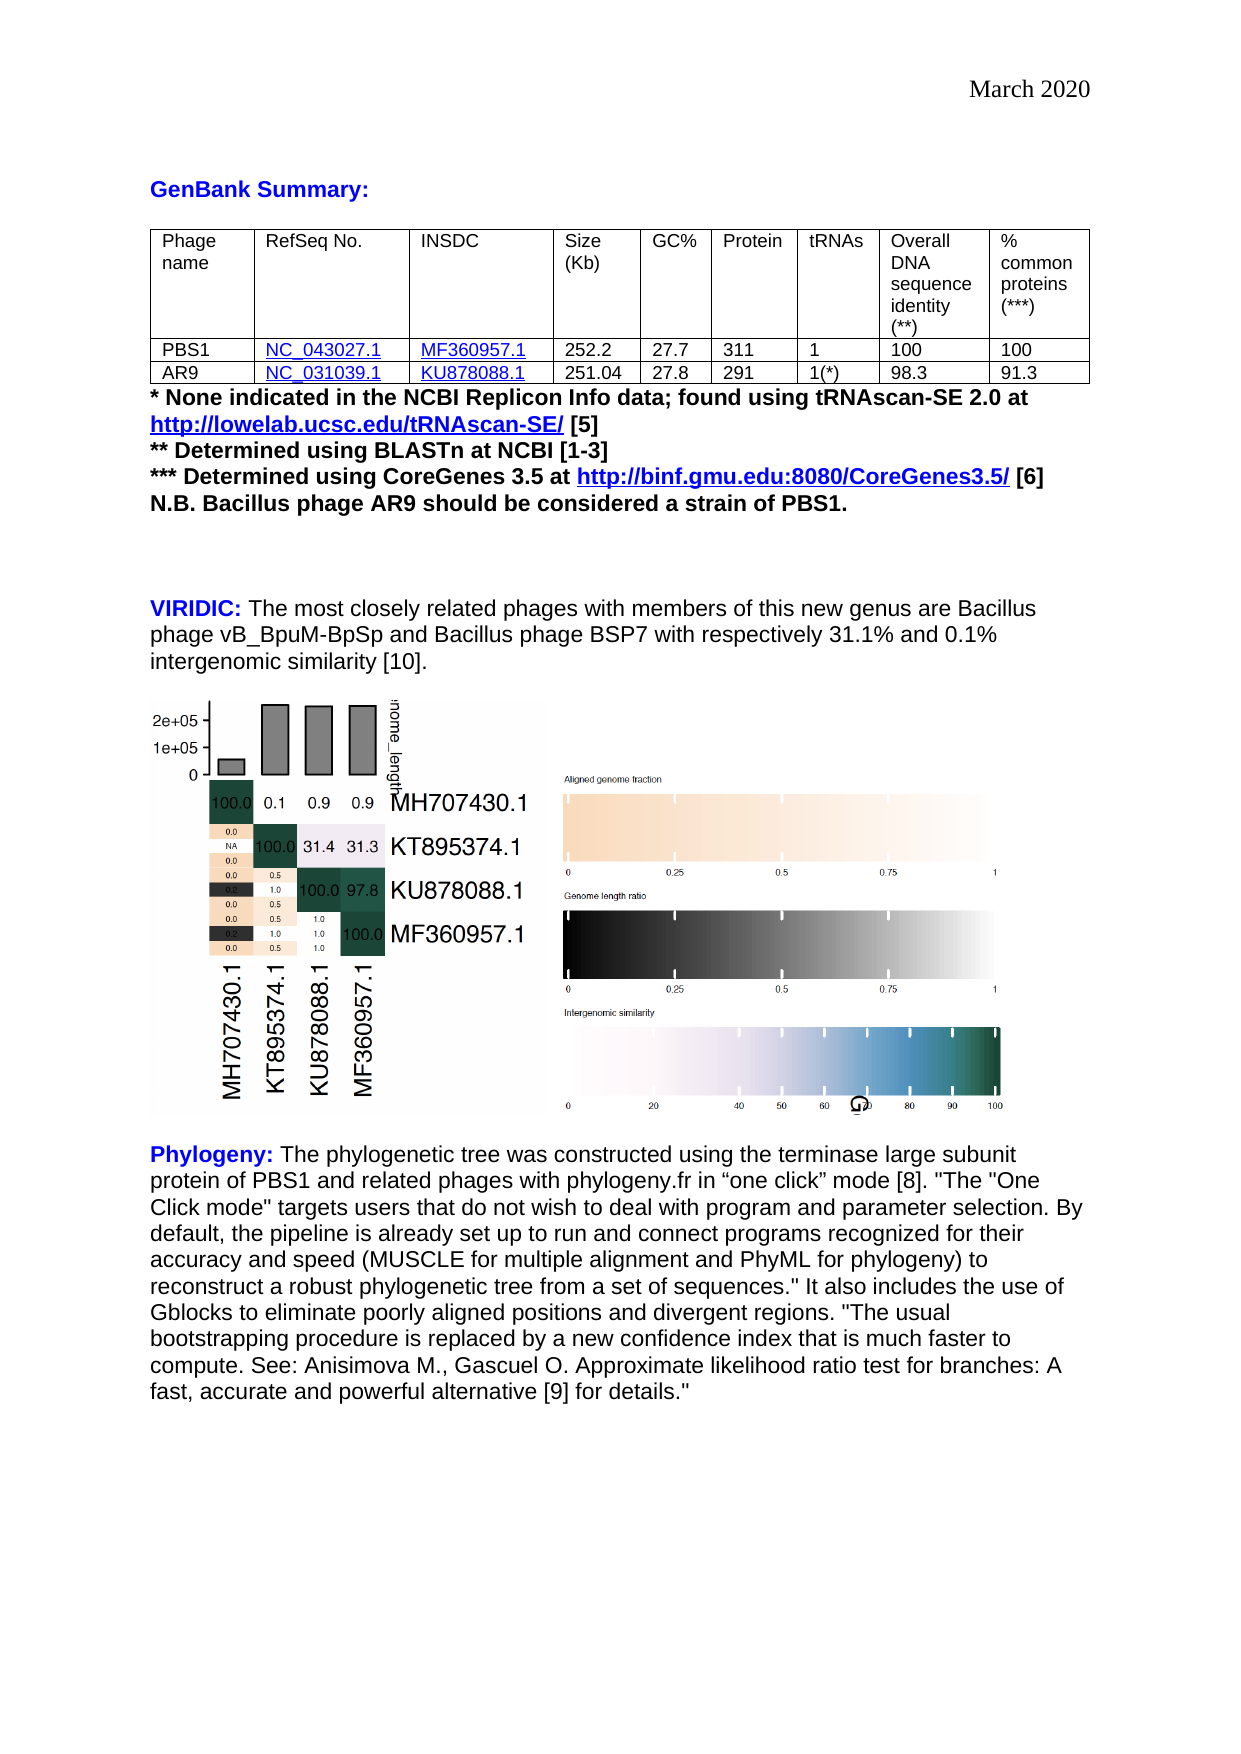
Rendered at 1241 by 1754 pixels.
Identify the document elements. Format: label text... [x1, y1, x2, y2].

table_header % common proteins (***) [990, 230, 1089, 338]
text * None indicated in the NCBI Replicon Info data; found using tRNAscan-SE 2.0 at http://lowelab.ucsc.edu/tRNAscan-SE/ [5] [150, 384, 1090, 437]
table_cell 100 [880, 339, 989, 361]
table_cell PBS1 [151, 339, 254, 361]
table_cell 311 [712, 339, 797, 361]
table_cell AR9 [151, 362, 254, 383]
picture [150, 700, 548, 1115]
table_header Protein [712, 230, 797, 338]
table_header RefSeq No. [255, 230, 409, 338]
text *** Determined using CoreGenes 3.5 at http://binf.gmu.edu:8080/CoreGenes3.5/ [6] [150, 463, 1090, 489]
table_cell 91.3 [990, 362, 1089, 383]
table_cell 100 [990, 339, 1089, 361]
table_cell 27.8 [641, 362, 711, 383]
picture [553, 766, 1011, 1115]
table_cell NC_031039.1 [255, 362, 409, 383]
text VIRIDIC: The most closely related phages with members of this new genus are Bacillus phage vB_BpuM-BpSp and Bacillus phage BSP7 with respectively 31.1% and 0.1% intergenomic similarity [10]. [150, 595, 1090, 674]
table_cell 27.7 [641, 339, 711, 361]
table_header GC% [641, 230, 711, 338]
text N.B. Bacillus phage AR9 should be considered a strain of PBS1. [150, 489, 1090, 516]
table_header Overall DNA sequence identity (**) [880, 230, 989, 338]
table_cell KU878088.1 [410, 362, 553, 383]
table_cell MF360957.1 [410, 339, 553, 361]
table_cell 291 [712, 362, 797, 383]
table_cell 1(*) [798, 362, 879, 383]
table_header tRNAs [798, 230, 879, 338]
text Phylogeny: The phylogenetic tree was constructed using the terminase large subunit protein of PBS1 and related phages with phylogeny.fr in “one click” mode [8]. "The "One Click mode" targets users that do not wish to deal with program and parameter selection. By default, the pipeline is already set up to run and connect programs recognized for their accuracy and speed (MUSCLE for multiple alignment and PhyML for phylogeny) to reconstruct a robust phylogenetic tree from a set of sequences." It also includes the use of Gblocks to eliminate poorly aligned positions and divergent regions. "The usual bootstrapping procedure is replaced by a new confidence index that is much faster to compute. See: Anisimova M., Gascuel O. Approximate likelihood ratio test for branches: A fast, accurate and powerful alternative [9] for details." [150, 1141, 1090, 1404]
text GenBank Summary: [150, 176, 1090, 203]
table_cell 1 [798, 339, 879, 361]
table_header Phage name [151, 230, 254, 338]
table_cell 252.2 [554, 339, 640, 361]
table_header INSDC [410, 230, 553, 338]
table_cell 98.3 [880, 362, 989, 383]
table_cell NC_043027.1 [255, 339, 409, 361]
table_cell 251.04 [554, 362, 640, 383]
table_header Size (Kb) [554, 230, 640, 338]
text ** Determined using BLASTn at NCBI [1-3] [150, 437, 1090, 463]
